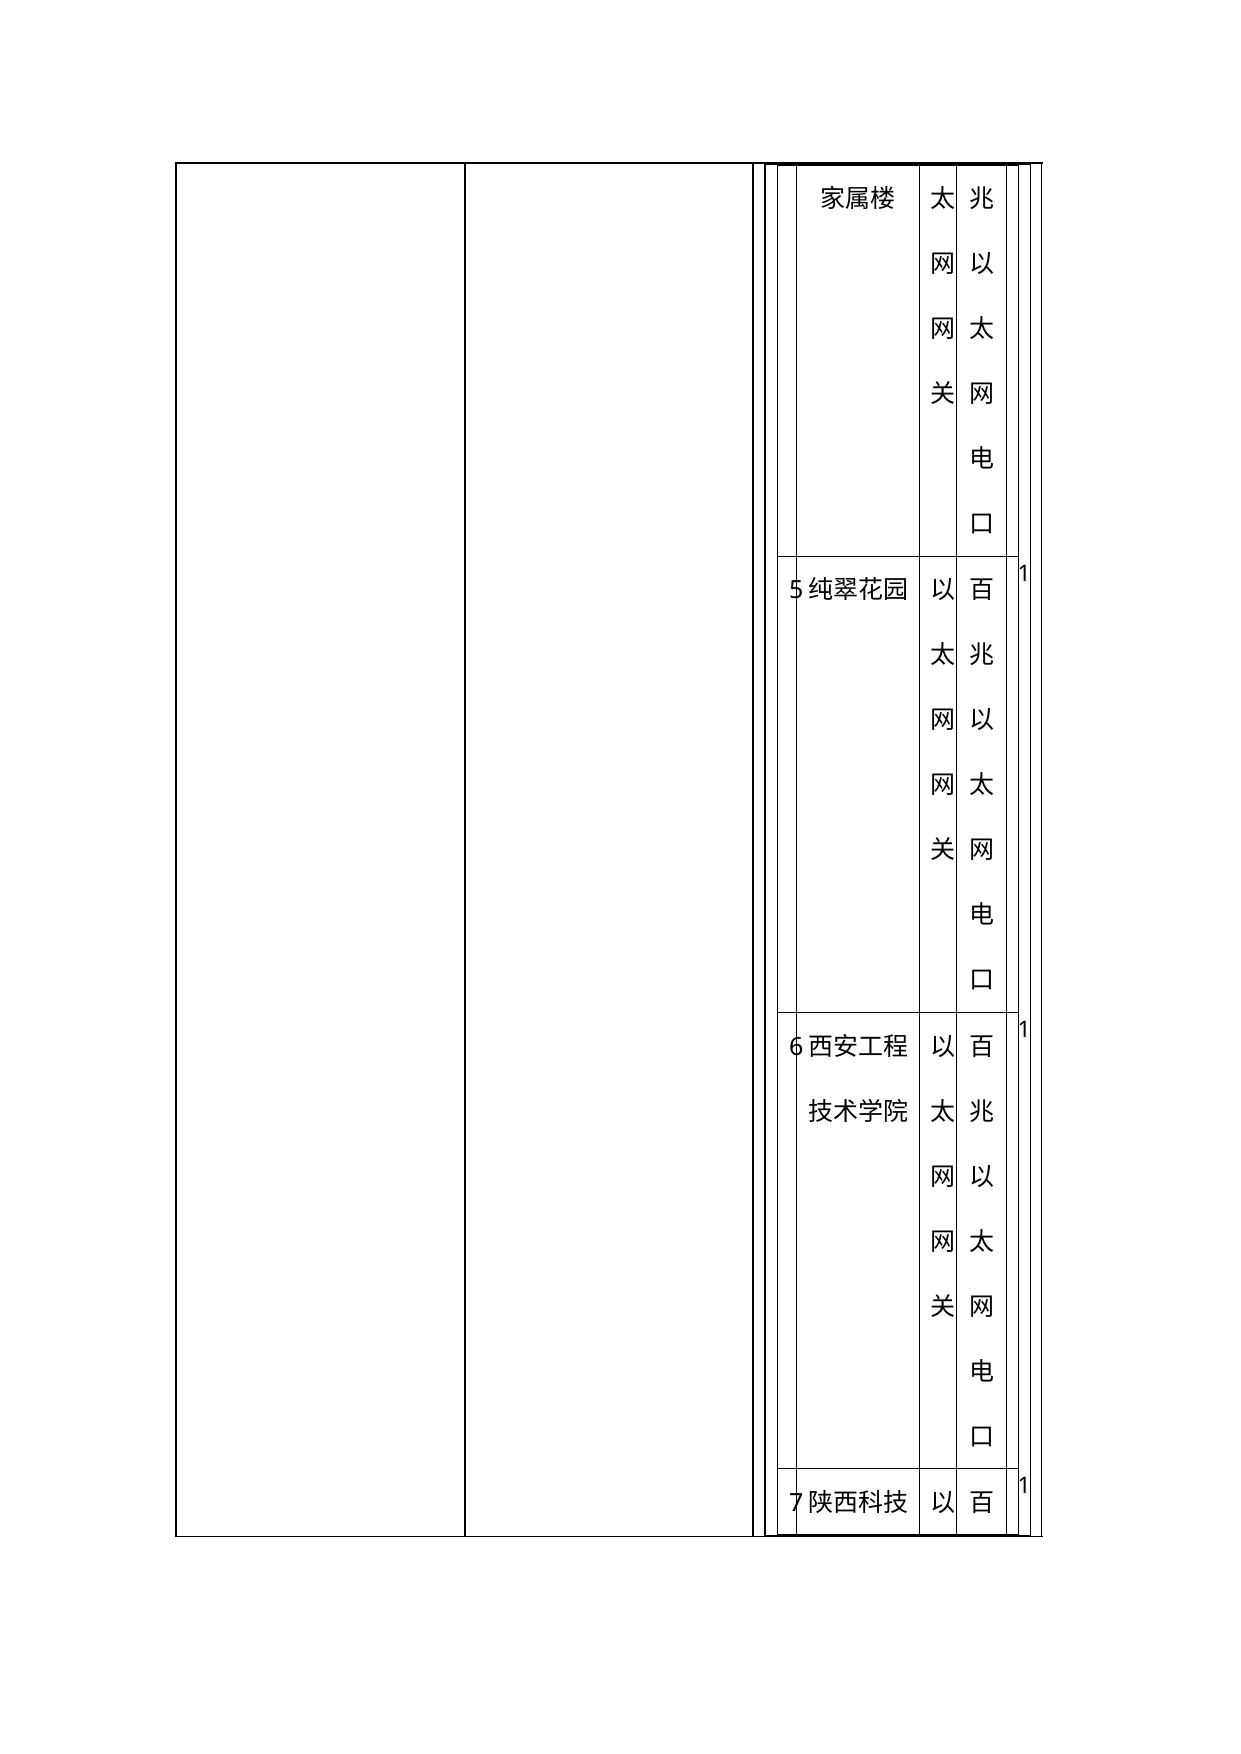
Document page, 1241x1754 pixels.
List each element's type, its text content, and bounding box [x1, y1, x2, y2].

table_cell [1007, 557, 1018, 1012]
table_cell [778, 1013, 796, 1468]
table_cell [920, 557, 956, 1012]
table_cell 1 [177, 164, 464, 1536]
table_cell [1007, 1469, 1018, 1534]
table_cell [920, 1469, 956, 1534]
table_cell [1007, 1013, 1018, 1468]
table_cell [797, 1469, 919, 1534]
table_cell [957, 1469, 1006, 1534]
table_cell [778, 1469, 796, 1534]
table_cell [957, 166, 1006, 556]
table_cell [1007, 166, 1018, 556]
table_cell [957, 1013, 1006, 1468]
table_cell [778, 557, 796, 1012]
table_cell [920, 1013, 956, 1468]
table_cell [766, 165, 777, 1535]
table_cell [778, 166, 796, 556]
table_cell [957, 557, 1006, 1012]
table_cell [797, 166, 919, 556]
table_cell [1019, 165, 1030, 1535]
table_cell [466, 164, 752, 1536]
table_cell [920, 166, 956, 556]
table_cell [1031, 164, 1041, 1536]
table_cell [797, 557, 919, 1012]
table_cell [797, 1013, 919, 1468]
table_cell [754, 164, 764, 1536]
